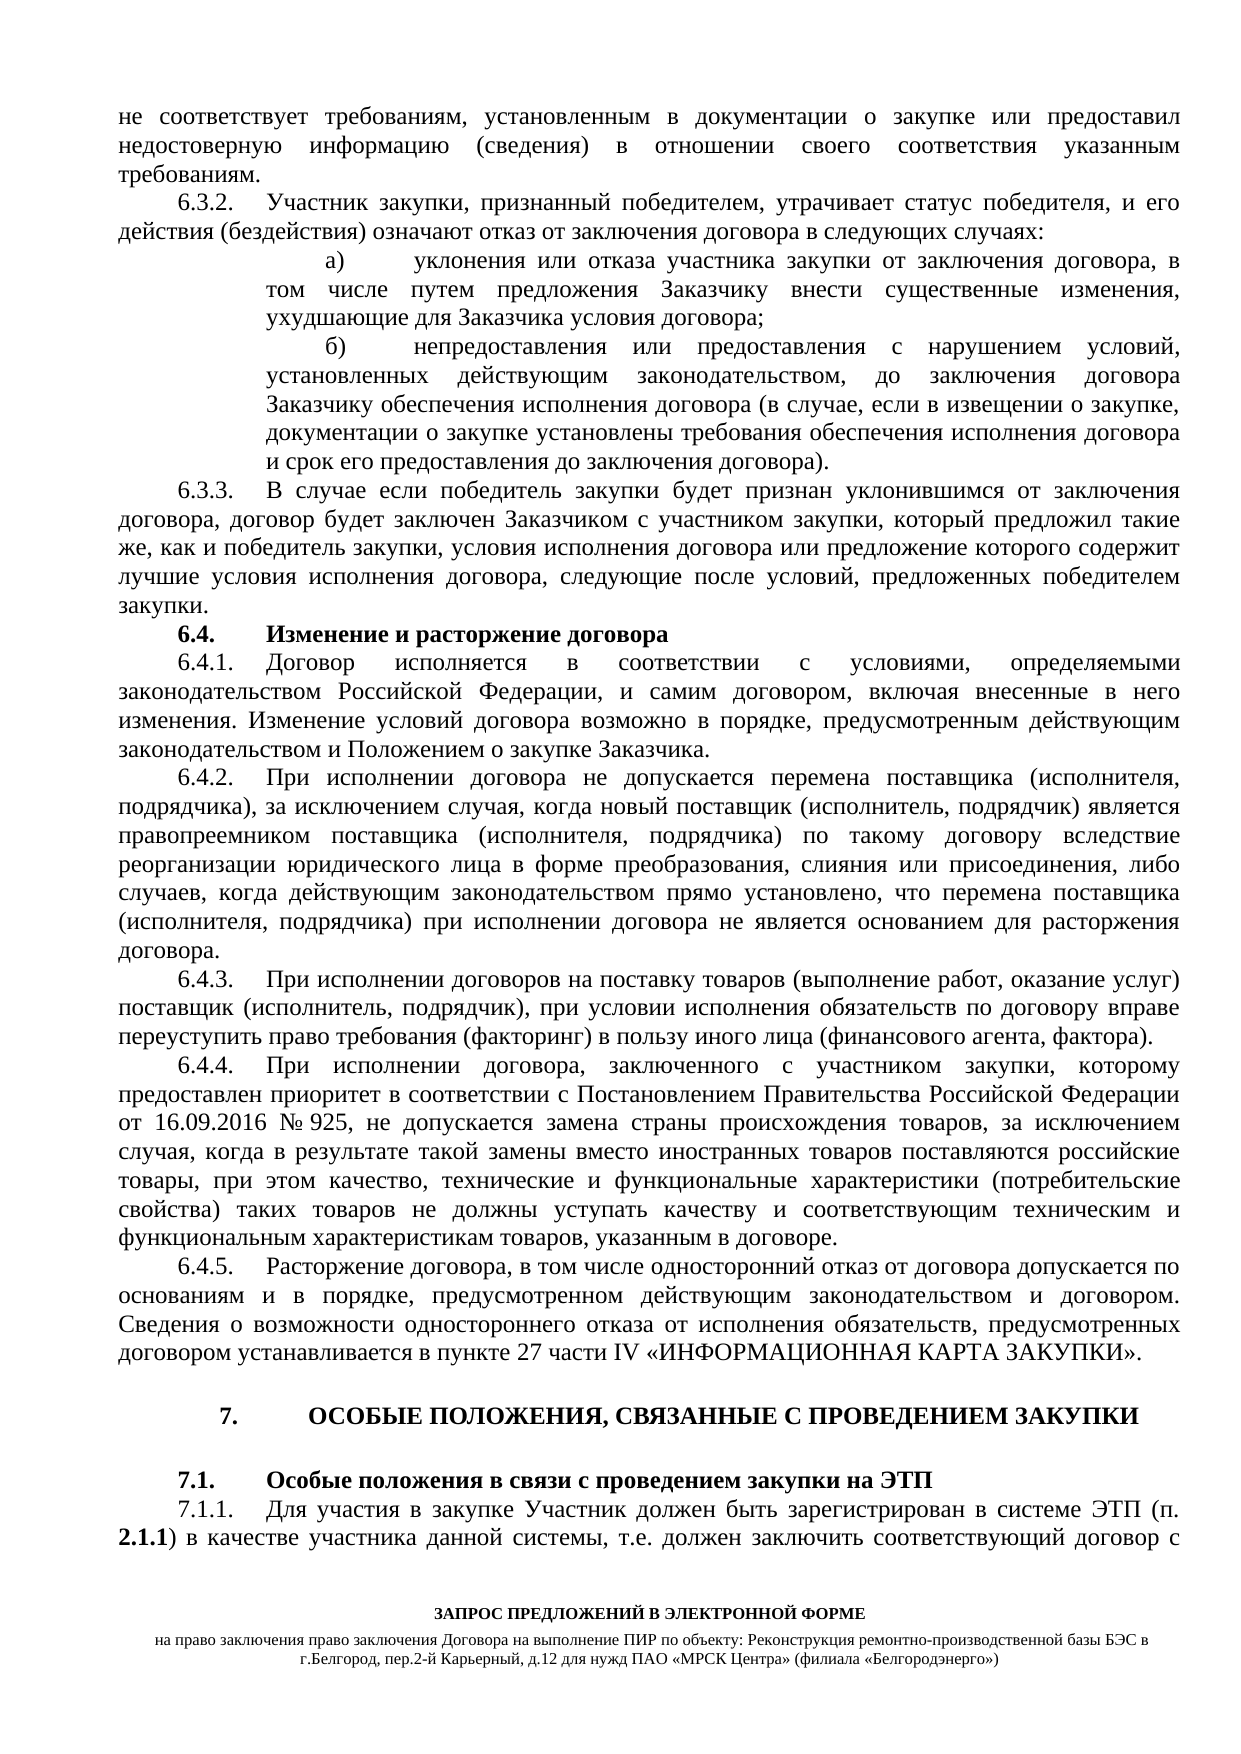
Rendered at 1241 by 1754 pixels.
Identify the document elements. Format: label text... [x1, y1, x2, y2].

subtitle уклонения или отказа участника закупки от заключения договора, в том числе путем предложения Заказчику внести существенные изменения, ухудшающие для Заказчика условия договора; [266, 245, 1181, 331]
subtitle При исполнении договоров на поставку товаров (выполнение работ, оказание услуг) поставщик (исполнитель, подрядчик), при условии исполнения обязательств по договору вправе переуступить право требования (факторинг) в пользу иного лица (финансового агента, фактора). [118, 964, 1181, 1050]
subtitle Особые положения в связи с проведением закупки на ЭТП [118, 1465, 1181, 1494]
subtitle ОСОБЫЕ ПОЛОЖЕНИЯ, СВЯЗАННЫЕ С ПРОВЕДЕНИЕМ ЗАКУПКИ [118, 1401, 1181, 1430]
subtitle Расторжение договора, в том числе односторонний отказ от договора допускается по основаниям и в порядке, предусмотренном действующим законодательством и договором. Сведения о возможности одностороннего отказа от исполнения обязательств, предусмотренных договором устанавливается в пункте 27 части IV «ИНФОРМАЦИОННАЯ КАРТА ЗАКУПКИ». [118, 1251, 1181, 1366]
subtitle непредоставления или предоставления с нарушением условий, установленных действующим законодательством, до заключения договора Заказчику обеспечения исполнения договора (в случае, если в извещении о закупке, документации о закупке установлены требования обеспечения исполнения договора и срок его предоставления до заключения договора). [266, 331, 1181, 475]
subtitle Договор исполняется в соответствии с условиями, определяемыми законодательством Российской Федерации, и самим договором, включая внесенные в него изменения. Изменение условий договора возможно в порядке, предусмотренным действующим законодательством и Положением о закупке Заказчика. [118, 647, 1181, 762]
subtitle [118, 1494, 1181, 1551]
subtitle Участник закупки, признанный победителем, утрачивает статус победителя, и его действия (бездействия) означают отказ от заключения договора в следующих случаях: [118, 187, 1181, 245]
subtitle При исполнении договора не допускается перемена поставщика (исполнителя, подрядчика), за исключением случая, когда новый поставщик (исполнитель, подрядчик) является правопреемником поставщика (исполнителя, подрядчика) по такому договору вследствие реорганизации юридического лица в форме преобразования, слияния или присоединения, либо случаев, когда действующим законодательством прямо установлено, что перемена поставщика (исполнителя, подрядчика) при исполнении договора не является основанием для расторжения договора. [118, 762, 1181, 964]
subtitle При исполнении договора, заключенного с участником закупки, которому предоставлен приоритет в соответствии с Постановлением Правительства Российской Федерации от 16.09.2016 № 925, не допускается замена страны происхождения товаров, за исключением случая, когда в результате такой замены вместо иностранных товаров поставляются российские товары, при этом качество, технические и функциональные характеристики (потребительские свойства) таких товаров не должны уступать качеству и соответствующим техническим и функциональным характеристикам товаров, указанным в договоре. [118, 1050, 1181, 1251]
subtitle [118, 101, 1181, 187]
subtitle В случае если победитель закупки будет признан уклонившимся от заключения договора, договор будет заключен Заказчиком с участником закупки, который предложил такие же, как и победитель закупки, условия исполнения договора или предложение которого содержит лучшие условия исполнения договора, следующие после условий, предложенных победителем закупки. [118, 475, 1181, 619]
subtitle Изменение и расторжение договора [118, 619, 1181, 647]
